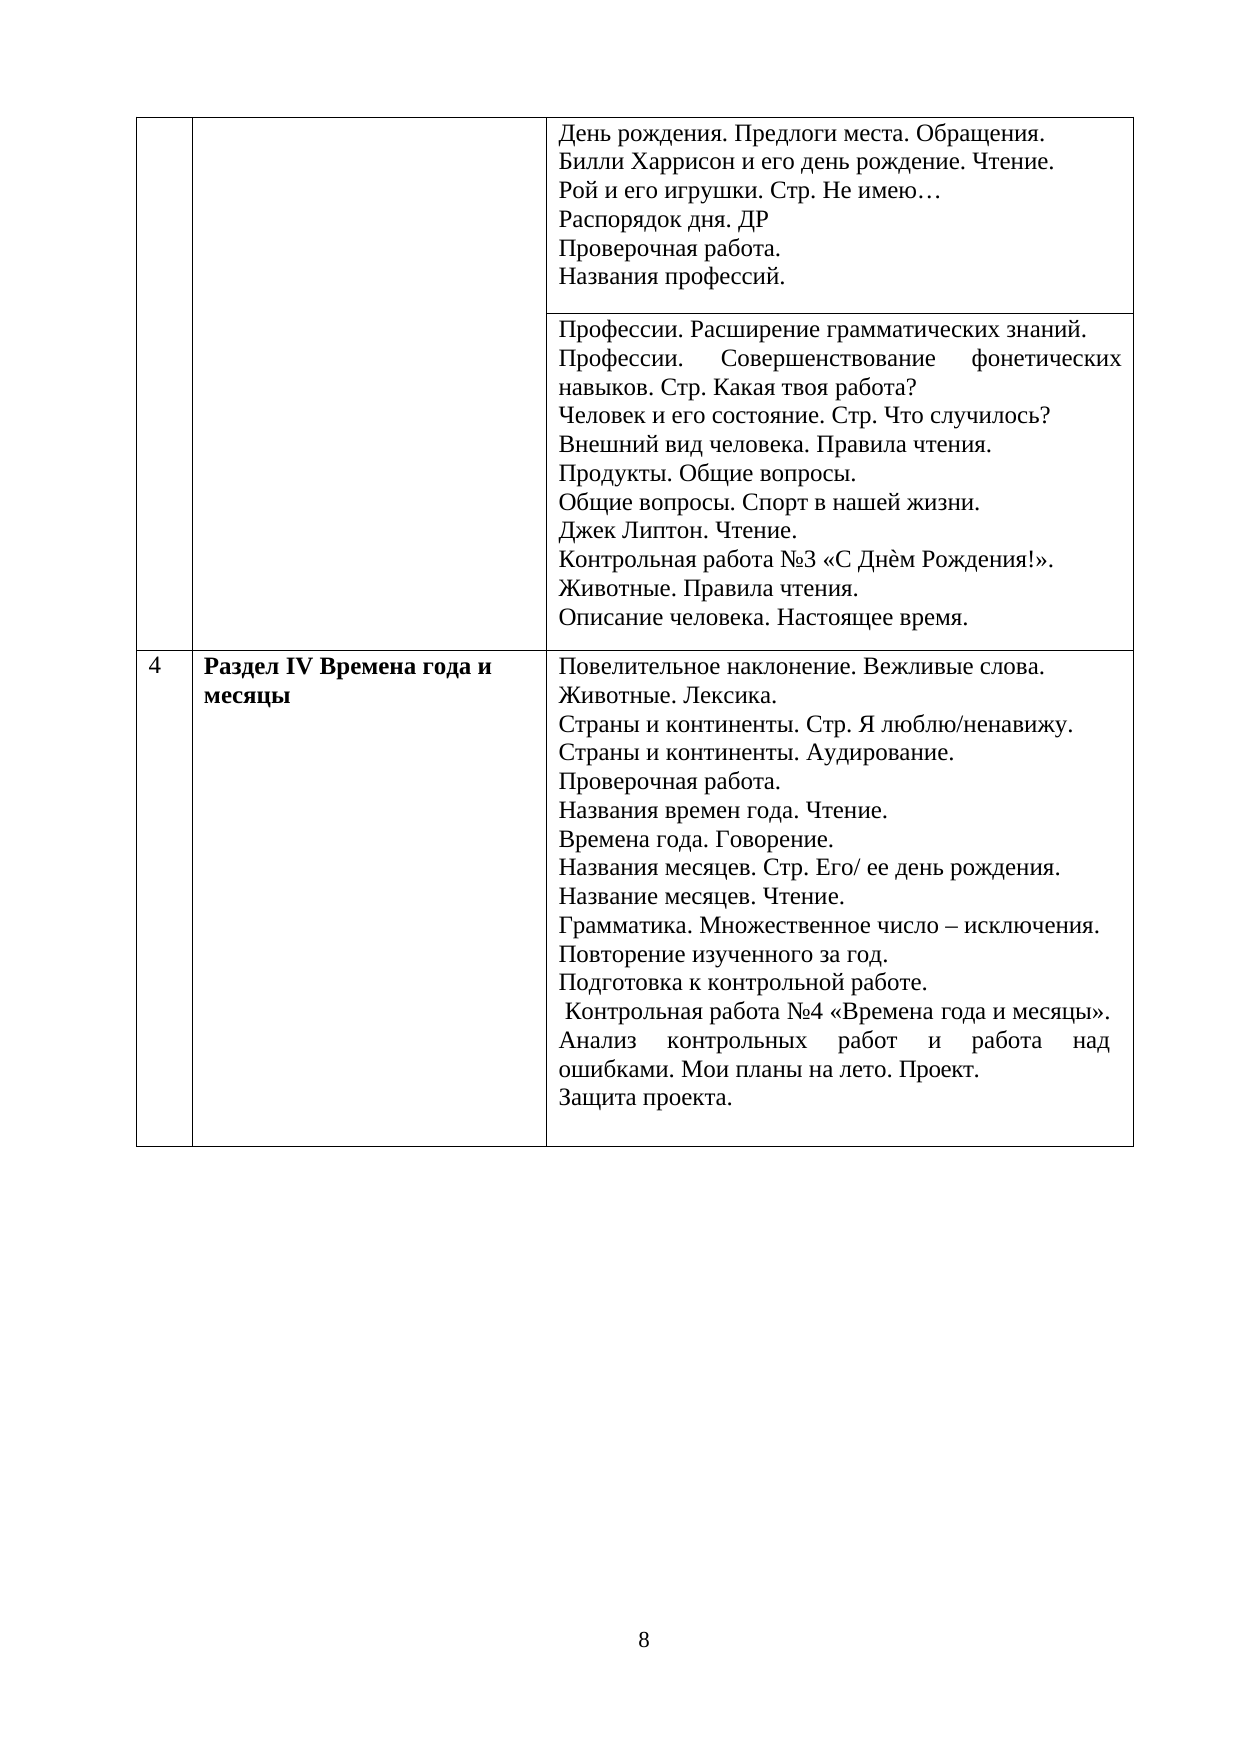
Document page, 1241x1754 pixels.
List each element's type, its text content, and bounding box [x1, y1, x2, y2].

table_cell Раздел IV Времена года и месяцы [193, 651, 546, 1146]
table_header [137, 118, 192, 650]
table_header День рождения. Предлоги места. Обращения. Билли Харрисон и его день рождение. Чтение. Рой и его игрушки. Стр. Не имею… Распорядок дня. ДР Проверочная работа. Названия профессий. [547, 118, 1133, 313]
table_cell Профессии. Расширение грамматических знаний. Профессии. Совершенствование фонетических навыков. Стр. Какая твоя работа? Человек и его состояние. Стр. Что случилось? Внешний вид человека. Правила чтения. Продукты. Общие вопросы. Общие вопросы. Спорт в нашей жизни. Джек Липтон. Чтение. Контрольная работа №3 «С Днѐм Рождения!». Животные. Правила чтения. Описание человека. Настоящее время. [547, 314, 1133, 650]
table_header [193, 118, 546, 650]
table_cell Повелительное наклонение. Вежливые слова. Животные. Лексика. Страны и континенты. Стр. Я люблю/ненавижу. Страны и континенты. Аудирование. Проверочная работа. Названия времен года. Чтение. Времена года. Говорение. Названия месяцев. Стр. Его/ ее день рождения. Название месяцев. Чтение. Грамматика. Множественное число – исключения. Повторение изученного за год. Подготовка к контрольной работе. Контрольная работа №4 «Времена года и месяцы». Анализ контрольных работ и работа над ошибками. Мои планы на лето. Проект. Защита проекта. [547, 651, 1133, 1146]
table_cell 4 [137, 651, 192, 1146]
